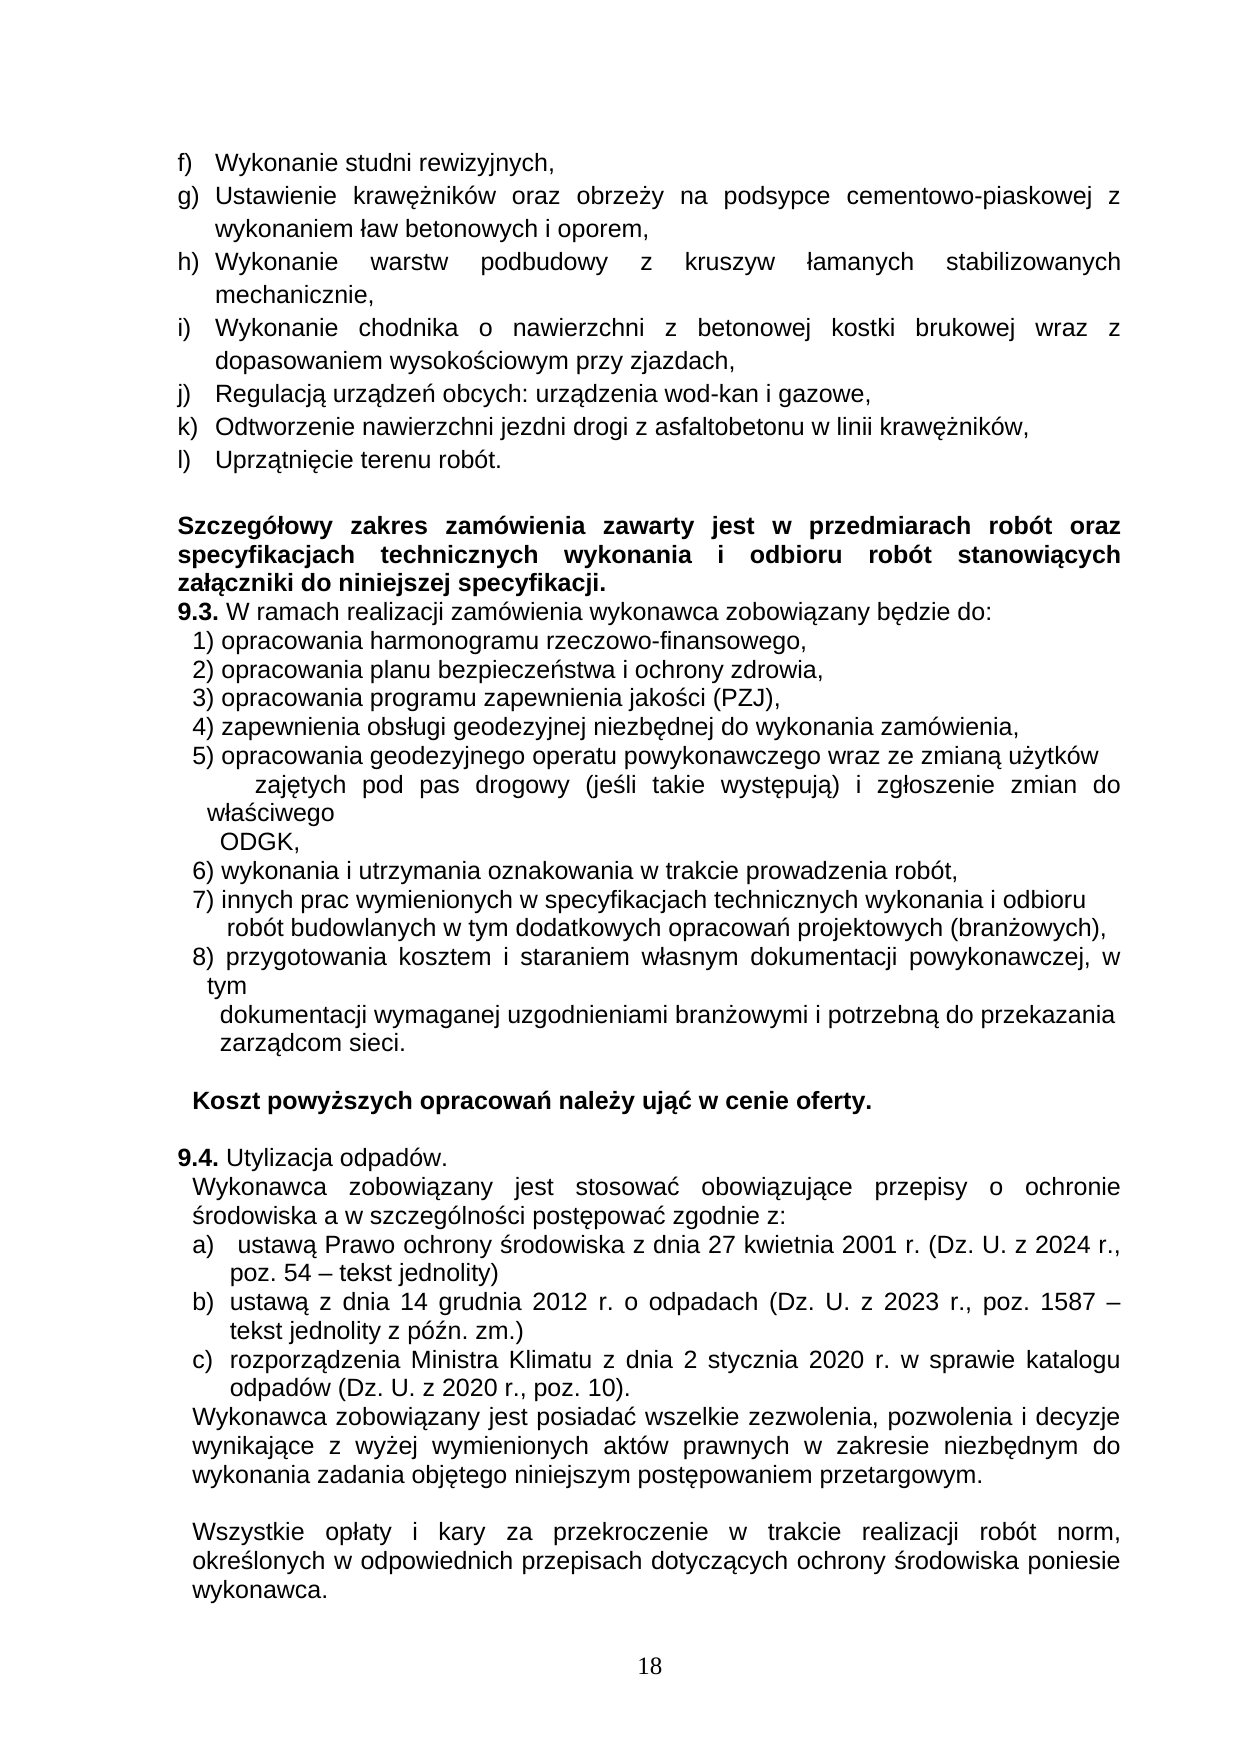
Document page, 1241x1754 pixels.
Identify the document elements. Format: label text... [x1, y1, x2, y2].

text 2) opracowania planu bezpieczeństwa i ochrony zdrowia, [192, 655, 1122, 683]
text 5) opracowania geodezyjnego operatu powykonawczego wraz ze zmianą użytków [192, 741, 1122, 770]
text zajętych pod pas drogowy (jeśli takie występują) i zgłoszenie zmian do właściwego [192, 770, 1122, 827]
list rozporządzenia Ministra Klimatu z dnia 2 stycznia 2020 r. w sprawie katalogu odpadów (Dz. U. z 2020 r., poz. 10). [192, 1345, 1122, 1402]
text dokumentacji wymaganej uzgodnieniami branżowymi i potrzebną do przekazania [192, 1000, 1122, 1028]
list Wykonanie studni rewizyjnych, [177, 148, 1122, 176]
text 1) opracowania harmonogramu rzeczowo-finansowego, [192, 626, 1122, 655]
list Ustawienie krawężników oraz obrzeży na podsypce cementowo-piaskowej z wykonaniem ław betonowych i oporem, [177, 181, 1122, 242]
text zarządcom sieci. [192, 1028, 1122, 1057]
text 9.4. Utylizacja odpadów. [177, 1143, 1122, 1172]
text 7) innych prac wymienionych w specyfikacjach technicznych wykonania i odbioru [192, 885, 1122, 913]
list Wykonanie warstw podbudowy z kruszyw łamanych stabilizowanych mechanicznie, [177, 247, 1122, 308]
text Wykonawca zobowiązany jest posiadać wszelkie zezwolenia, pozwolenia i decyzje wynikające z wyżej wymienionych aktów prawnych w zakresie niezbędnym do wykonania zadania objętego niniejszym postępowaniem przetargowym. [192, 1402, 1122, 1488]
list Regulacją urządzeń obcych: urządzenia wod-kan i gazowe, [177, 379, 1122, 408]
list Odtworzenie nawierzchni jezdni drogi z asfaltobetonu w linii krawężników, [177, 412, 1122, 441]
text Koszt powyższych opracowań należy ująć w cenie oferty. [192, 1086, 1122, 1115]
text ODGK, [192, 827, 1122, 856]
text 9.3. W ramach realizacji zamówienia wykonawca zobowiązany będzie do: [177, 597, 1122, 626]
text Wszystkie opłaty i kary za przekroczenie w trakcie realizacji robót norm, określonych w odpowiednich przepisach dotyczących ochrony środowiska poniesie wykonawca. [192, 1517, 1122, 1603]
list ustawą z dnia 14 grudnia 2012 r. o odpadach (Dz. U. z 2023 r., poz. 1587 – tekst jednolity z późn. zm.) [192, 1287, 1122, 1345]
list ustawą Prawo ochrony środowiska z dnia 27 kwietnia 2001 r. (Dz. U. z 2024 r., poz. 54 – tekst jednolity) [192, 1230, 1122, 1287]
text 8) przygotowania kosztem i staraniem własnym dokumentacji powykonawczej, w tym [192, 942, 1122, 1000]
text 4) zapewnienia obsługi geodezyjnej niezbędnej do wykonania zamówienia, [192, 712, 1122, 741]
text Szczegółowy zakres zamówienia zawarty jest w przedmiarach robót oraz specyfikacjach technicznych wykonania i odbioru robót stanowiących załączniki do niniejszej specyfikacji. [177, 511, 1122, 597]
text 6) wykonania i utrzymania oznakowania w trakcie prowadzenia robót, [192, 856, 1122, 885]
list Wykonanie chodnika o nawierzchni z betonowej kostki brukowej wraz z dopasowaniem wysokościowym przy zjazdach, [177, 313, 1122, 374]
text 3) opracowania programu zapewnienia jakości (PZJ), [192, 683, 1122, 712]
text Wykonawca zobowiązany jest stosować obowiązujące przepisy o ochronie środowiska a w szczególności postępować zgodnie z: [192, 1172, 1122, 1230]
list Uprzątnięcie terenu robót. [177, 445, 1122, 474]
text robót budowlanych w tym dodatkowych opracowań projektowych (branżowych), [192, 913, 1122, 942]
